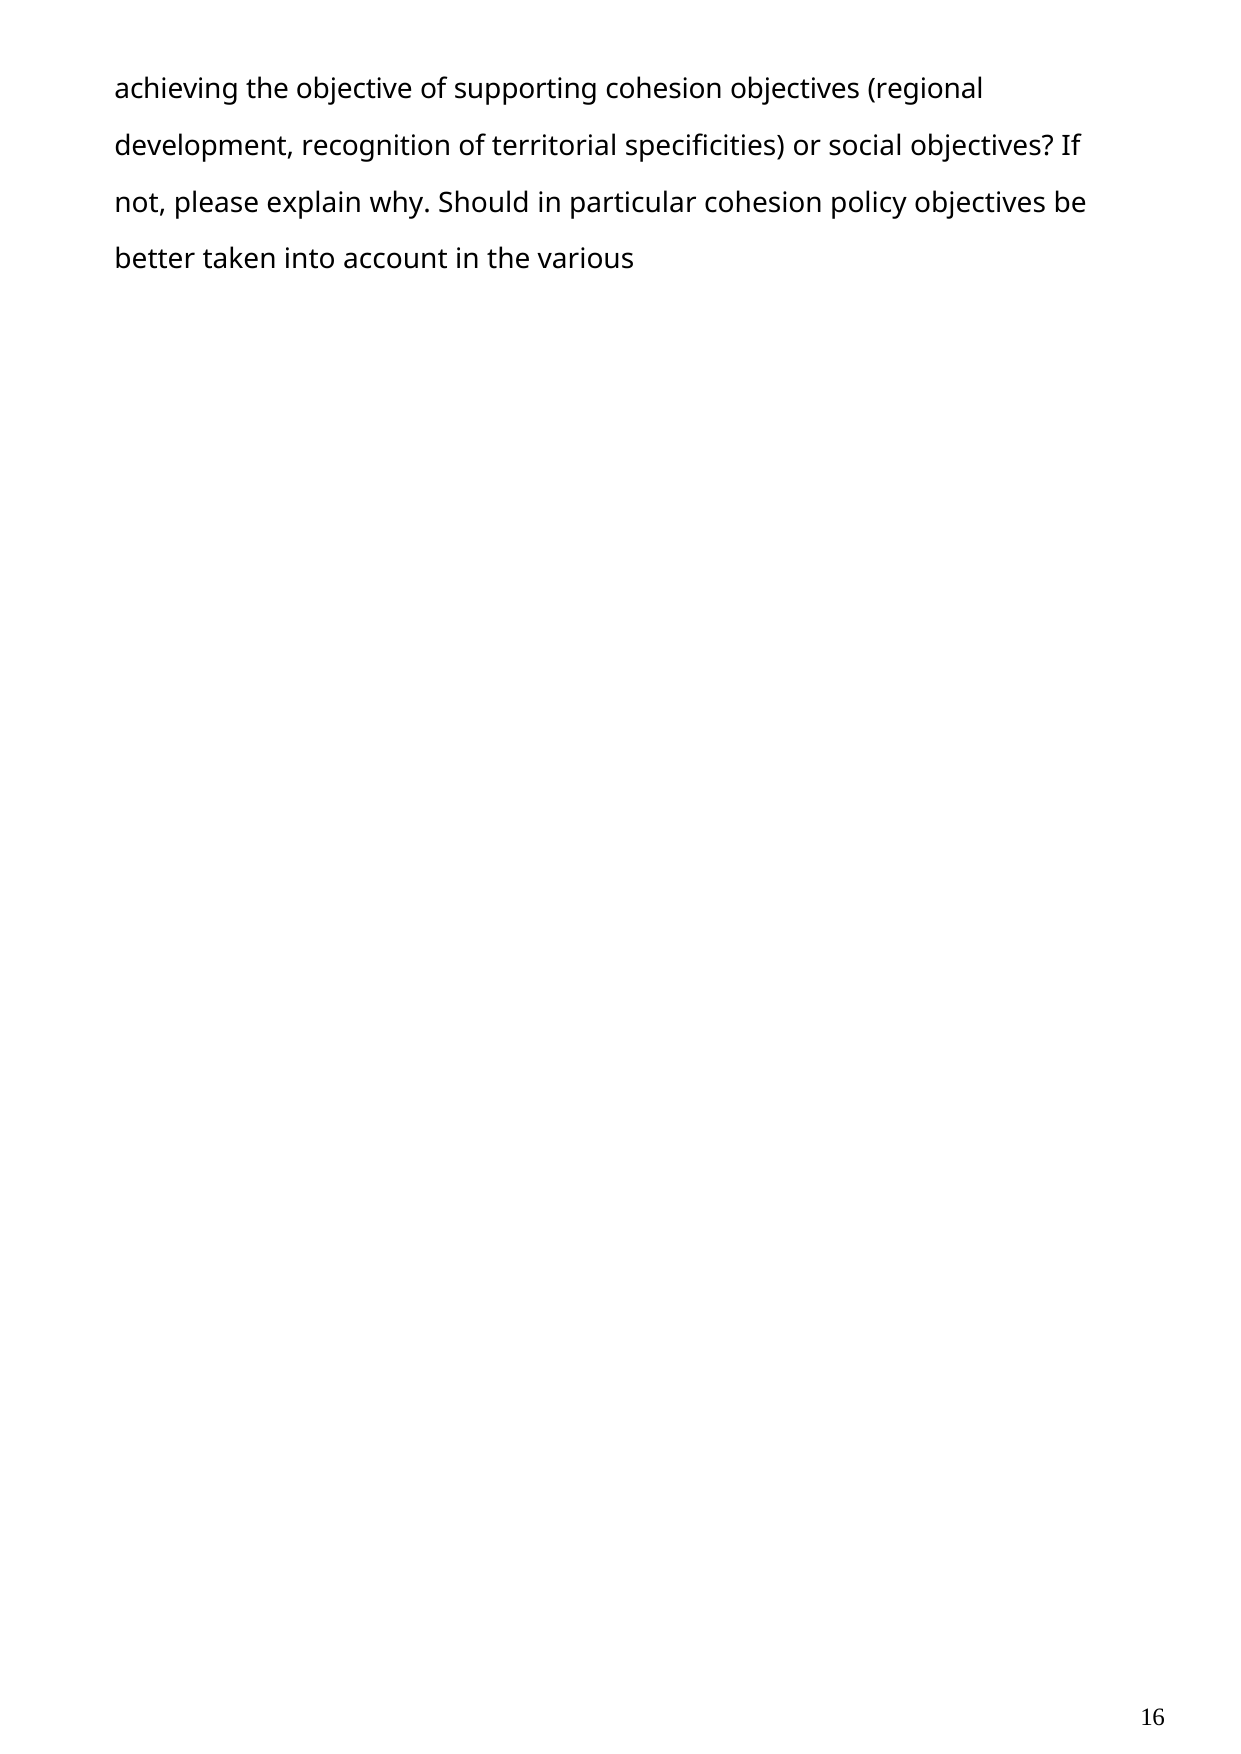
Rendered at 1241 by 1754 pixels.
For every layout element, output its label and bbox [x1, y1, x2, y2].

list [114, 69, 1103, 277]
